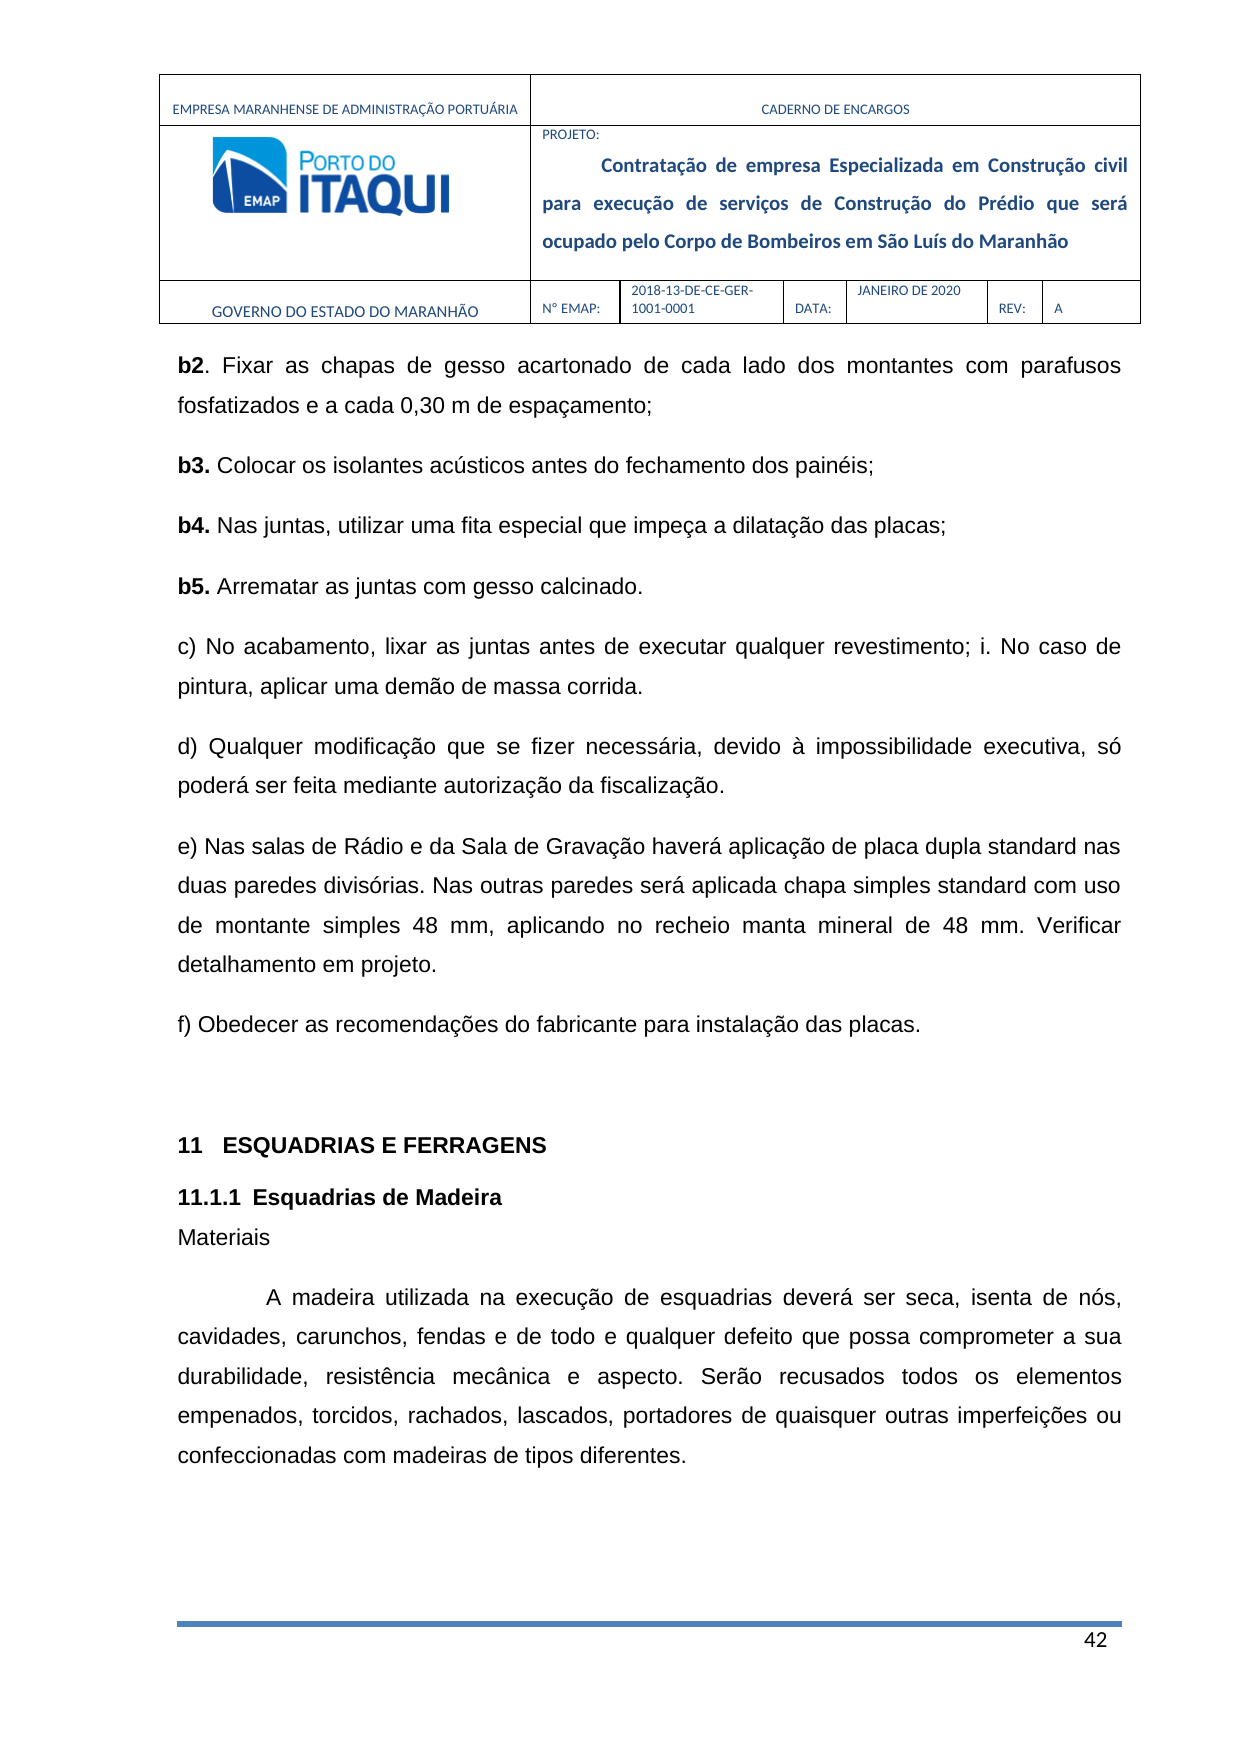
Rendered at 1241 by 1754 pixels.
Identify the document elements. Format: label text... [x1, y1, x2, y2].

text e) Nas salas de Rádio e da Sala de Gravação haverá aplicação de placa dupla standard nas duas paredes divisórias. Nas outras paredes será aplicada chapa simples standard com uso de montante simples 48 mm, aplicando no recheio manta mineral de 48 mm. Verificar detalhamento em projeto. [177, 833, 1122, 977]
text c) No acabamento, lixar as juntas antes de executar qualquer revestimento; i. No caso de pintura, aplicar uma demão de massa corrida. [177, 633, 1122, 699]
subtitle ESQUADRIAS E FERRAGENS [177, 1132, 1122, 1158]
text d) Qualquer modificação que se fizer necessária, devido à impossibilidade executiva, só poderá ser feita mediante autorização da fiscalização. [177, 733, 1122, 799]
text Materiais [177, 1223, 1122, 1250]
text b3. Colocar os isolantes acústicos antes do fechamento dos painéis; [177, 452, 1122, 478]
text A madeira utilizada na execução de esquadrias deverá ser seca, isenta de nós, cavidades, carunchos, fendas e de todo e qualquer defeito que possa comprometer a sua durabilidade, resistência mecânica e aspecto. Serão recusados todos os elementos empenados, torcidos, rachados, lascados, portadores de quaisquer outras imperfeições ou confeccionadas com madeiras de tipos diferentes. [177, 1284, 1122, 1468]
subtitle Esquadrias de Madeira [177, 1184, 1122, 1210]
picture [212, 137, 449, 216]
text b2. Fixar as chapas de gesso acartonado de cada lado dos montantes com parafusos fosfatizados e a cada 0,30 m de espaçamento; [177, 352, 1122, 418]
text b5. Arrematar as juntas com gesso calcinado. [177, 573, 1122, 599]
text b4. Nas juntas, utilizar uma fita especial que impeça a dilatação das placas; [177, 512, 1122, 539]
text f) Obedecer as recomendações do fabricante para instalação das placas. [177, 1011, 1122, 1038]
